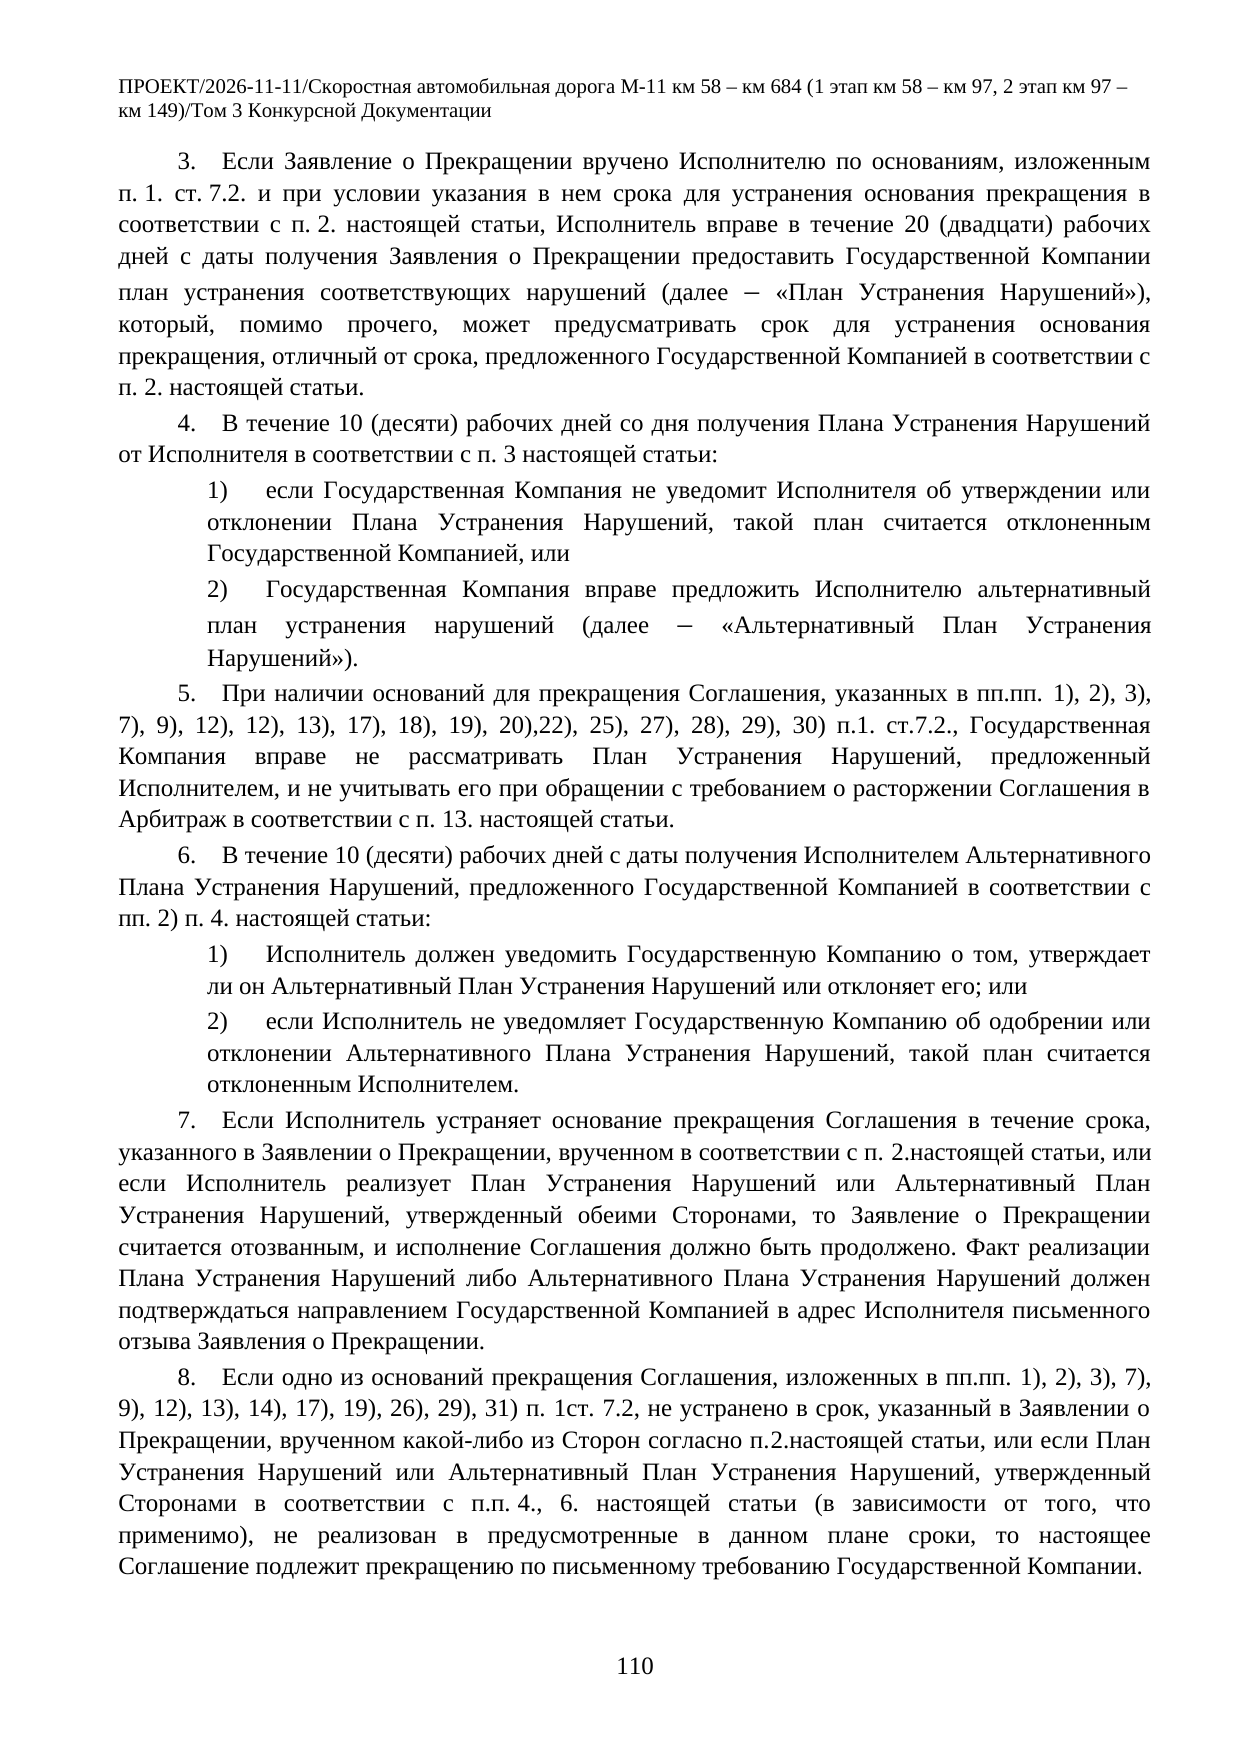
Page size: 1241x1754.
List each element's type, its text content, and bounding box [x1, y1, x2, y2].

subtitle если Исполнитель не уведомляет Государственную Компанию об одобрении или отклонении Альтернативного Плана Устранения Нарушений, такой план считается отклоненным Исполнителем. [207, 1006, 1152, 1098]
subtitle В течение 10 (десяти) рабочих дней со дня получения Плана Устранения Нарушений от Исполнителя в соответствии с п. 3 настоящей статьи: [118, 408, 1152, 468]
subtitle Если Исполнитель устраняет основание прекращения Соглашения в течение срока, указанного в Заявлении о Прекращении, врученном в соответствии с п. 2.настоящей статьи, или если Исполнитель реализует План Устранения Нарушений или Альтернативный План Устранения Нарушений, утвержденный обеими Сторонами, то Заявление о Прекращении считается отозванным, и исполнение Соглашения должно быть продолжено. Факт реализации Плана Устранения Нарушений либо Альтернативного Плана Устранения Нарушений должен подтверждаться направлением Государственной Компанией в адрес Исполнителя письменного отзыва Заявления о Прекращении. [118, 1105, 1152, 1355]
subtitle В течение 10 (десяти) рабочих дней с даты получения Исполнителем Альтернативного Плана Устранения Нарушений, предложенного Государственной Компанией в соответствии с пп. 2) п. 4. настоящей статьи: [118, 840, 1152, 932]
subtitle Если одно из оснований прекращения Соглашения, изложенных в пп.пп. 1), 2), 3), 7), 9), 12), 13), 14), 17), 19), 26), 29), 31) п. 1ст. 7.2, не устранено в срок, указанный в Заявлении о Прекращении, врученном какой-либо из Сторон согласно п.2.настоящей статьи, или если План Устранения Нарушений или Альтернативный План Устранения Нарушений, утвержденный Сторонами в соответствии с п.п. 4., 6. настоящей статьи (в зависимости от того, что применимо), не реализован в предусмотренные в данном плане сроки, то настоящее Соглашение подлежит прекращению по письменному требованию Государственной Компании. [118, 1362, 1152, 1580]
subtitle Исполнитель должен уведомить Государственную Компанию о том, утверждает ли он Альтернативный План Устранения Нарушений или отклоняет его; или [207, 939, 1152, 999]
subtitle если Государственная Компания не уведомит Исполнителя об утверждении или отклонении Плана Устранения Нарушений, такой план считается отклоненным Государственной Компанией, или [207, 475, 1152, 567]
subtitle Государственная Компания вправе предложить Исполнителю альтернативный план устранения нарушений (далее – «Альтернативный План Устранения Нарушений»). [207, 574, 1152, 671]
subtitle При наличии оснований для прекращения Соглашения, указанных в пп.пп. 1), 2), 3), 7), 9), 12), 12), 13), 17), 18), 19), 20),22), 25), 27), 28), 29), 30) п.1. ст.7.2., Государственная Компания вправе не рассматривать План Устранения Нарушений, предложенный Исполнителем, и не учитывать его при обращении с требованием о расторжении Соглашения в Арбитраж в соответствии с п. 13. настоящей статьи. [118, 678, 1152, 833]
subtitle Если Заявление о Прекращении вручено Исполнителю по основаниям, изложенным п. 1. ст. 7.2. и при условии указания в нем срока для устранения основания прекращения в соответствии с п. 2. настоящей статьи, Исполнитель вправе в течение 20 (двадцати) рабочих дней с даты получения Заявления о Прекращении предоставить Государственной Компании план устранения соответствующих нарушений (далее – «План Устранения Нарушений»), который, помимо прочего, может предусматривать срок для устранения основания прекращения, отличный от срока, предложенного Государственной Компанией в соответствии с п. 2. настоящей статьи. [118, 146, 1152, 401]
